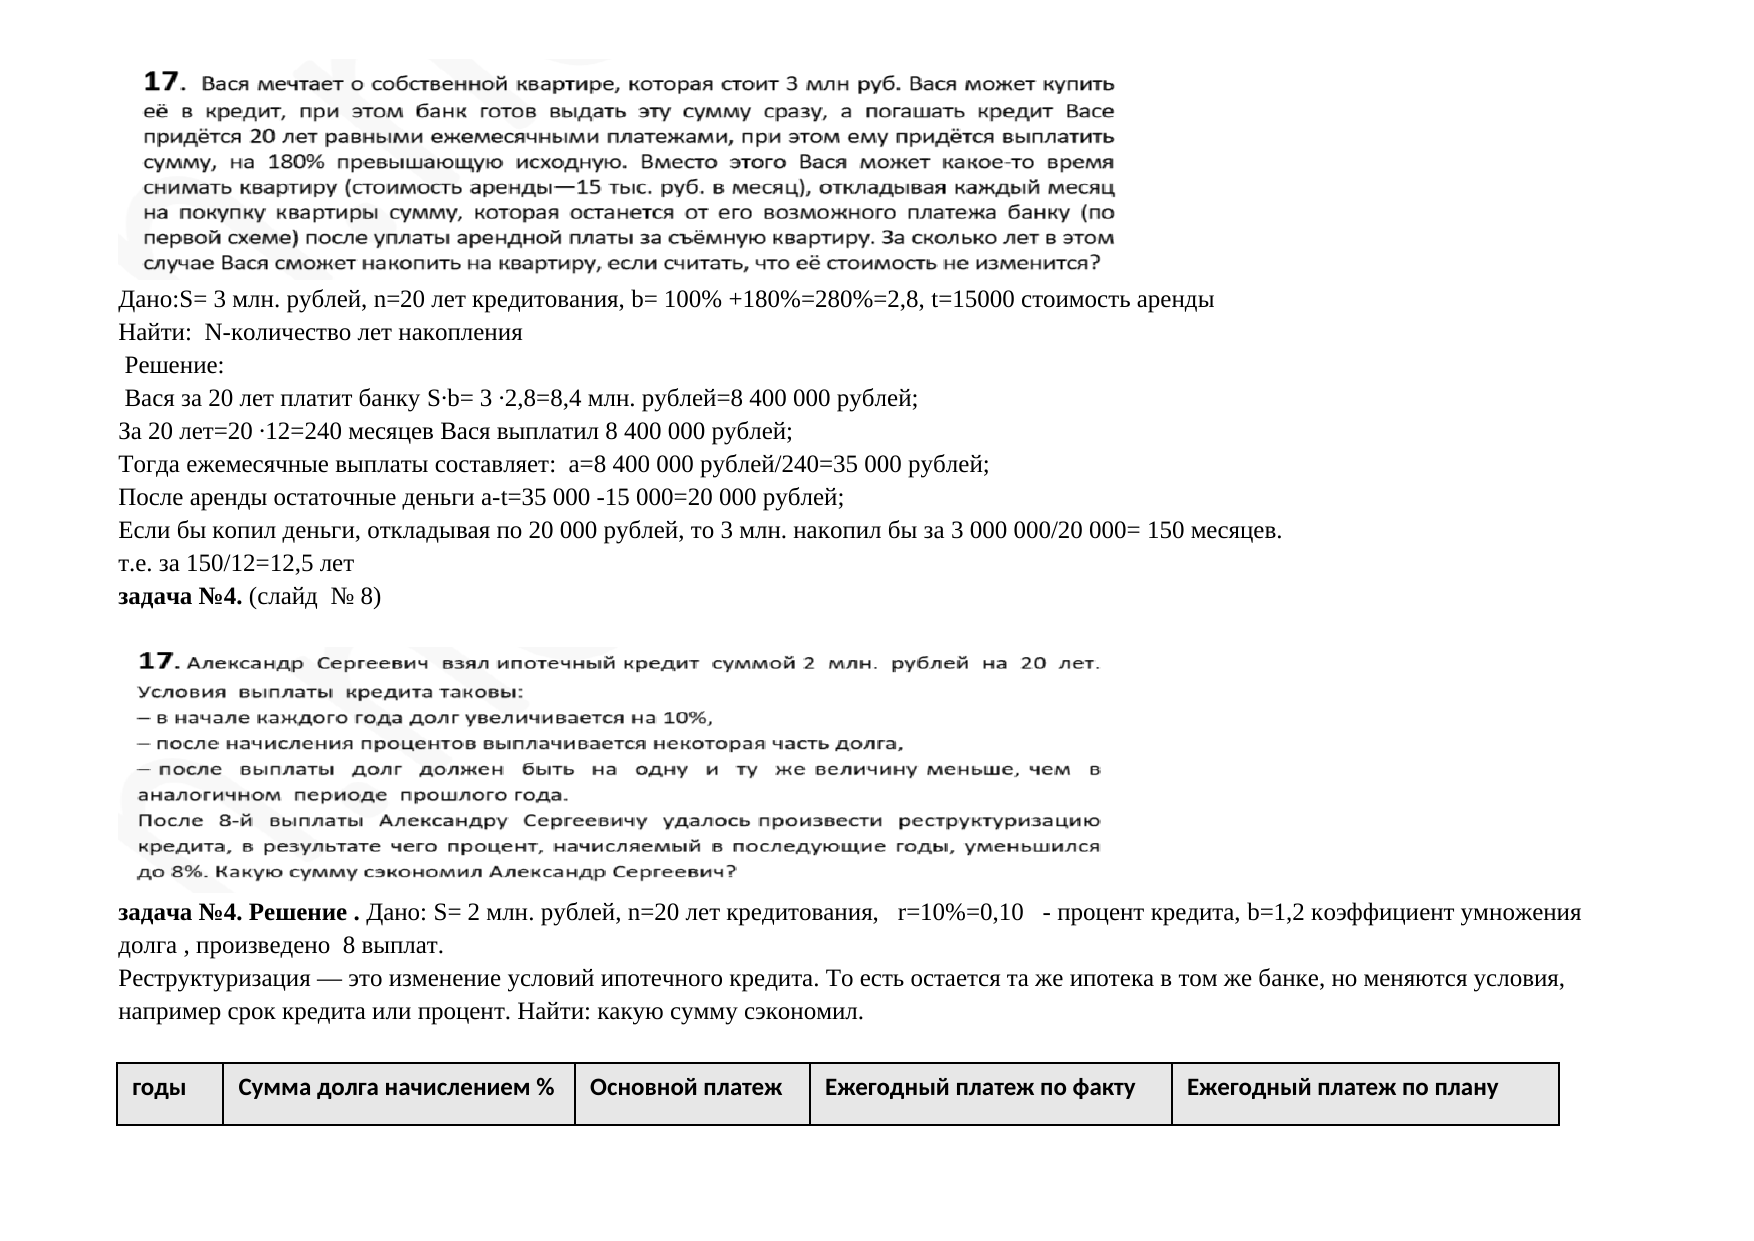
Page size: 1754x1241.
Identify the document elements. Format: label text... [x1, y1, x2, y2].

table_header Основной платеж [576, 1064, 809, 1124]
text задача №4. Решение . Дано: S= 2 млн. рублей, n=20 лет кредитования, r=10%=0,10 - процент кредита, b=1,2 коэффициент умножения долга , произведено 8 выплат. [118, 897, 1636, 958]
text Тогда ежемесячные выплаты составляет: а=8 400 000 рублей/240=35 000 рублей; [118, 449, 1636, 478]
table_header Сумма долга начислением % [224, 1064, 574, 1124]
text После аренды остаточные деньги а-t=35 000 -15 000=20 000 рублей; [118, 482, 1636, 511]
text Решение: [118, 350, 1636, 378]
picture [118, 647, 1128, 893]
text Найти: N-количество лет накопления [118, 317, 1636, 346]
text т.е. за 150/12=12,5 лет [118, 548, 1636, 577]
picture [118, 59, 1128, 280]
text Вася за 20 лет платит банку S∙b= 3 ∙2,8=8,4 млн. рублей=8 400 000 рублей; [118, 383, 1636, 412]
text За 20 лет=20 ∙12=240 месяцев Вася выплатил 8 400 000 рублей; [118, 416, 1636, 444]
table_header годы [118, 1064, 222, 1124]
text задача №4. (слайд № 8) [118, 581, 1636, 610]
text Если бы копил деньги, откладывая по 20 000 рублей, то 3 млн. накопил бы за 3 000 000/20 000= 150 месяцев. [118, 515, 1636, 544]
text Дано:S= 3 млн. рублей, n=20 лет кредитования, b= 100% +180%=280%=2,8, t=15000 стоимость аренды [118, 284, 1636, 312]
table_header Ежегодный платеж по факту [811, 1064, 1171, 1124]
table_header Ежегодный платеж по плану [1173, 1064, 1558, 1124]
text Реструктуризация — это изменение условий ипотечного кредита. То есть остается та же ипотека в том же банке, но меняются условия, например срок кредита или процент. Найти: какую сумму сэкономил. [118, 963, 1636, 1024]
